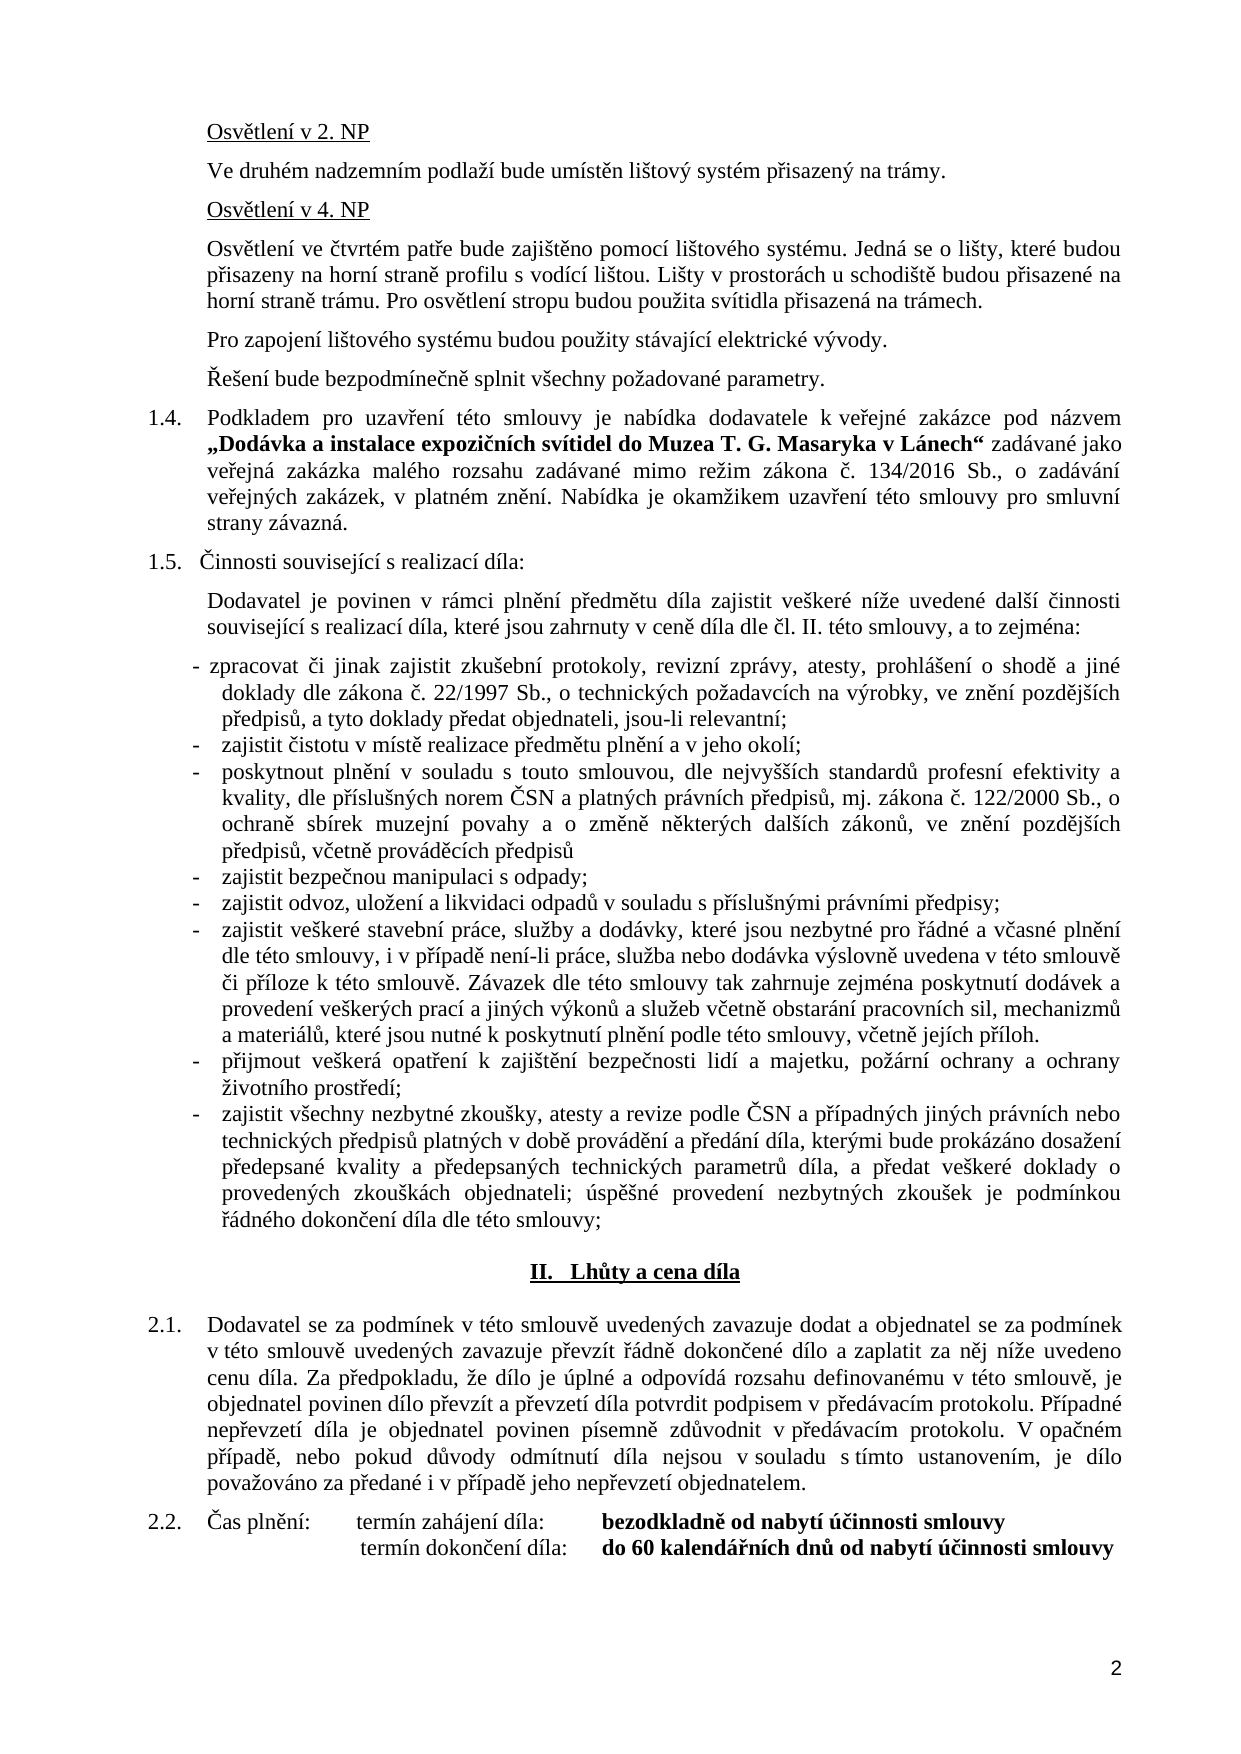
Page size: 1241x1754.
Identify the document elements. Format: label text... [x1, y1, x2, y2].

list Osvětlení v 4. NP [207, 196, 1122, 222]
list Ve druhém nadzemním podlaží bude umístěn lištový systém přisazený na trámy. [207, 157, 1122, 183]
list zajistit veškeré stavební práce, služby a dodávky, které jsou nezbytné pro řádné a včasné plnění dle této smlouvy, i v případě není-li práce, služba nebo dodávka výslovně uvedena v této smlouvě či příloze k této smlouvě. Závazek dle této smlouvy tak zahrnuje zejména poskytnutí dodávek a provedení veškerých prací a jiných výkonů a služeb včetně obstarání pracovních sil, mechanizmů a materiálů, které jsou nutné k poskytnutí plnění podle této smlouvy, včetně jejích příloh. [192, 916, 1122, 1048]
text - zpracovat či jinak zajistit zkušební protokoly, revizní zprávy, atesty, prohlášení o shodě a jiné doklady dle zákona č. 22/1997 Sb., o technických požadavcích na výrobky, ve znění pozdějších předpisů, a tyto doklady předat objednateli, jsou-li relevantní; [192, 652, 1122, 731]
list zajistit čistotu v místě realizace předmětu plnění a v jeho okolí; [192, 731, 1122, 758]
text 2.2. Čas plnění: termín zahájení díla: bezodkladně od nabytí účinnosti smlouvy [148, 1508, 1122, 1534]
list zajistit všechny nezbytné zkoušky, atesty a revize podle ČSN a případných jiných právních nebo technických předpisů platných v době provádění a předání díla, kterými bude prokázáno dosažení předepsané kvality a předepsaných technických parametrů díla, a předat veškeré doklady o provedených zkouškách objednateli; úspěšné provedení nezbytných zkoušek je podmínkou řádného dokončení díla dle této smlouvy; [192, 1100, 1122, 1232]
text Dodavatel je povinen v rámci plnění předmětu díla zajistit veškeré níže uvedené další činnosti související s realizací díla, které jsou zahrnuty v ceně díla dle čl. II. této smlouvy, a to zejména: [148, 587, 1122, 640]
list přijmout veškerá opatření k zajištění bezpečnosti lidí a majetku, požární ochrany a ochrany životního prostředí; [192, 1048, 1122, 1100]
list Řešení bude bezpodmínečně splnit všechny požadované parametry. [207, 365, 1122, 391]
list Pro zapojení lištového systému budou použity stávající elektrické vývody. [207, 326, 1122, 353]
list zajistit bezpečnou manipulaci s odpady; [192, 863, 1122, 889]
list poskytnout plnění v souladu s touto smlouvou, dle nejvyšších standardů profesní efektivity a kvality, dle příslušných norem ČSN a platných právních předpisů, mj. zákona č. 122/2000 Sb., o ochraně sbírek muzejní povahy a o změně některých dalších zákonů, ve znění pozdějších předpisů, včetně prováděcích předpisů [192, 758, 1122, 863]
text 2.1. Dodavatel se za podmínek v této smlouvě uvedených zavazuje dodat a objednatel se za podmínek v této smlouvě uvedených zavazuje převzít řádně dokončené dílo a zaplatit za něj níže uvedeno cenu díla. Za předpokladu, že dílo je úplné a odpovídá rozsahu definovanému v této smlouvě, je objednatel povinen dílo převzít a převzetí díla potvrdit podpisem v předávacím protokolu. Případné nepřevzetí díla je objednatel povinen písemně zdůvodnit v předávacím protokolu. V opačném případě, nebo pokud důvody odmítnutí díla nejsou v souladu s tímto ustanovením, je dílo považováno za předané i v případě jeho nepřevzetí objednatelem. [148, 1311, 1122, 1496]
text 1.5. Činnosti související s realizací díla: [148, 548, 1122, 574]
list Osvětlení v 2. NP [207, 118, 1122, 144]
text termín dokončení díla: do 60 kalendářních dnů od nabytí účinnosti smlouvy [148, 1534, 1122, 1561]
text 1.4. Podkladem pro uzavření této smlouvy je nabídka dodavatele k veřejné zakázce pod názvem „Dodávka a instalace expozičních svítidel do Muzea T. G. Masaryka v Lánech“ zadávané jako veřejná zakázka malého rozsahu zadávané mimo režim zákona č. 134/2016 Sb., o zadávání veřejných zakázek, v platném znění. Nabídka je okamžikem uzavření této smlouvy pro smluvní strany závazná. [148, 404, 1122, 536]
list Osvětlení ve čtvrtém patře bude zajištěno pomocí lištového systému. Jedná se o lišty, které budou přisazeny na horní straně profilu s vodící lištou. Lišty v prostorách u schodiště budou přisazené na horní straně trámu. Pro osvětlení stropu budou použita svítidla přisazená na trámech. [207, 235, 1122, 314]
text II. Lhůty a cena díla [148, 1258, 1122, 1285]
list zajistit odvoz, uložení a likvidaci odpadů v souladu s příslušnými právními předpisy; [192, 889, 1122, 916]
